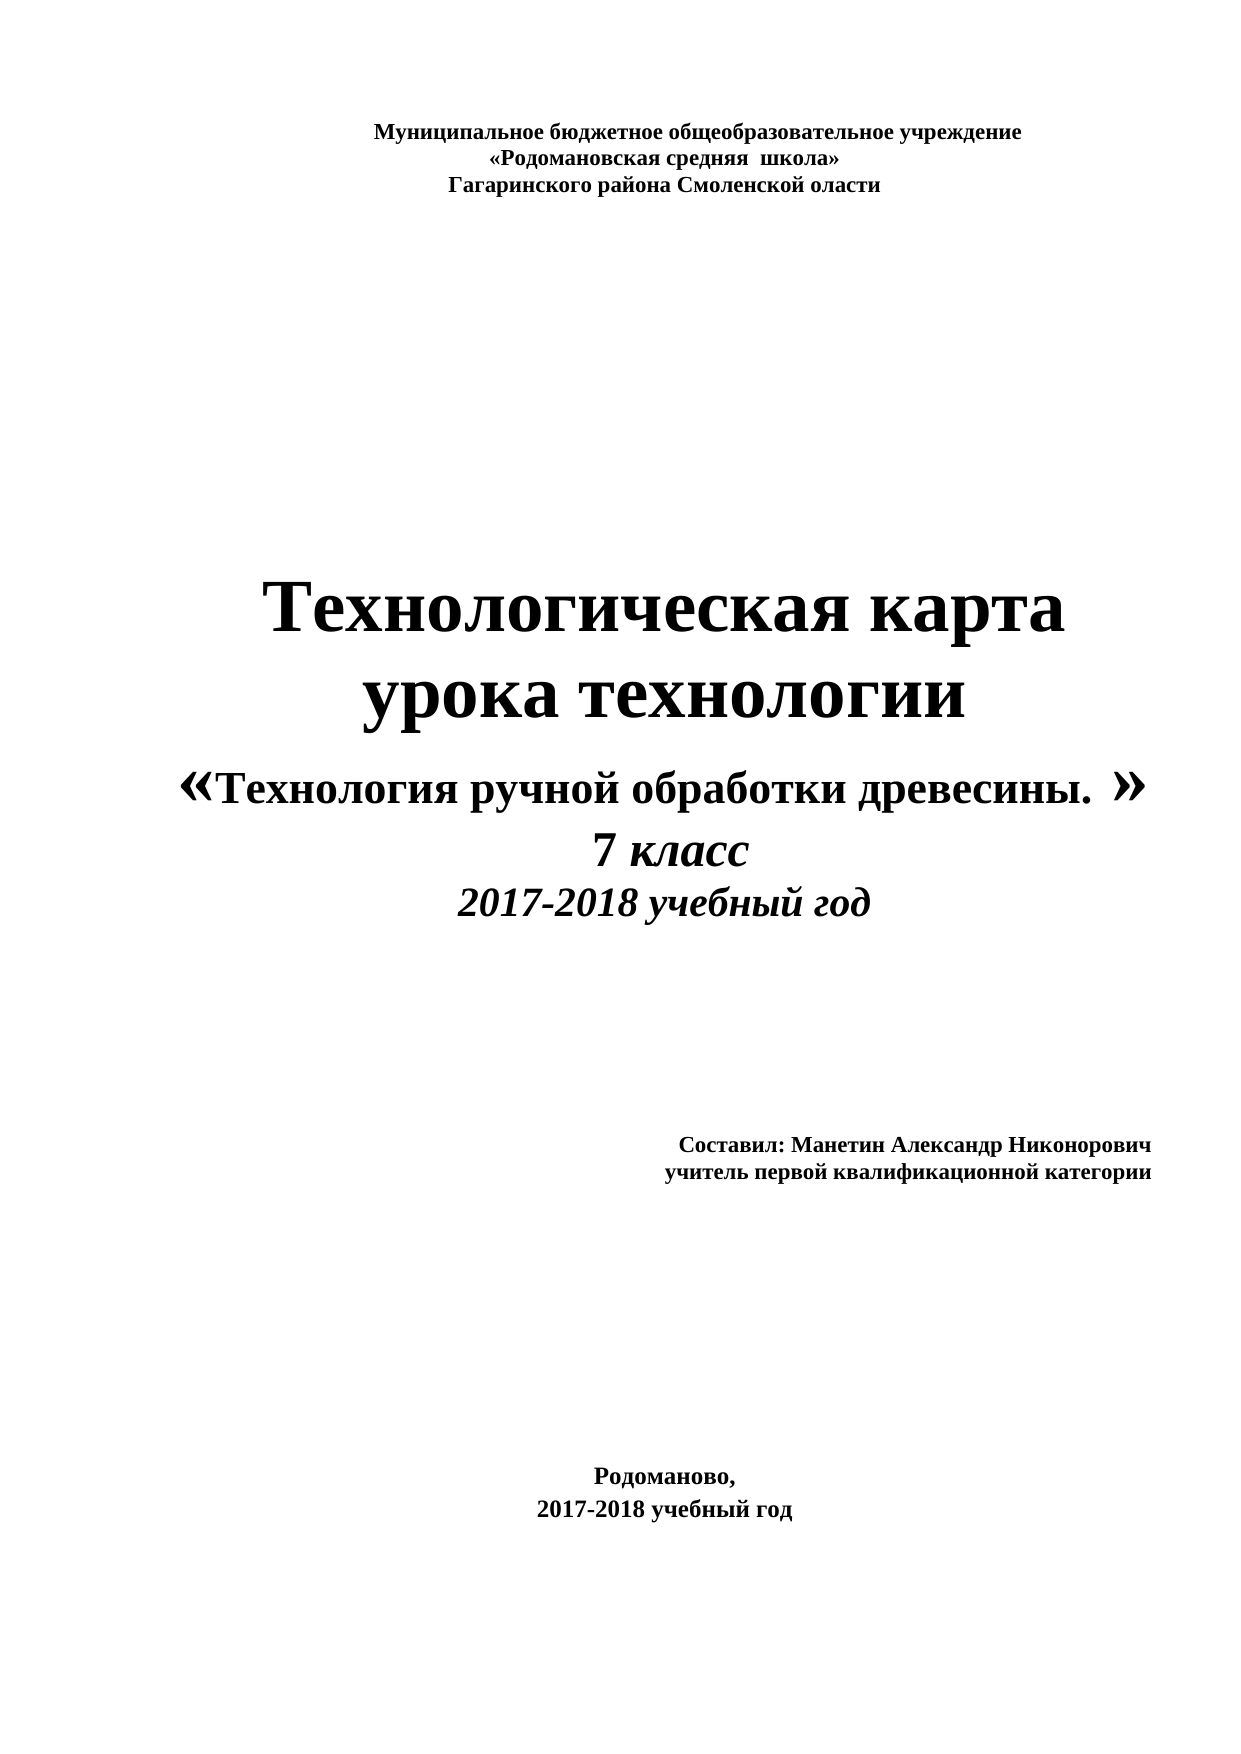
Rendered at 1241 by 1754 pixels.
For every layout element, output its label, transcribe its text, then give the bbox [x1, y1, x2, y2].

text Технологическая карта [177, 561, 1152, 648]
text 2017-2018 учебный год [177, 878, 1152, 926]
text Гагаринского района Смоленской оласти [177, 171, 1152, 197]
text Муниципальное бюджетное общеобразовательное учреждение [177, 118, 1152, 144]
text 2017-2018 учебный год [177, 1494, 1152, 1523]
text 7 класс [177, 820, 1152, 878]
text Родоманово, [177, 1461, 1152, 1490]
text «Технология ручной обработки древесины. » [177, 734, 1152, 820]
text «Родомановская средняя школа» [177, 144, 1152, 171]
text урока технологии [177, 648, 1152, 734]
text учитель первой квалификационной категории [177, 1158, 1152, 1184]
text Составил: Манетин Александр Никонорович [177, 1132, 1152, 1158]
